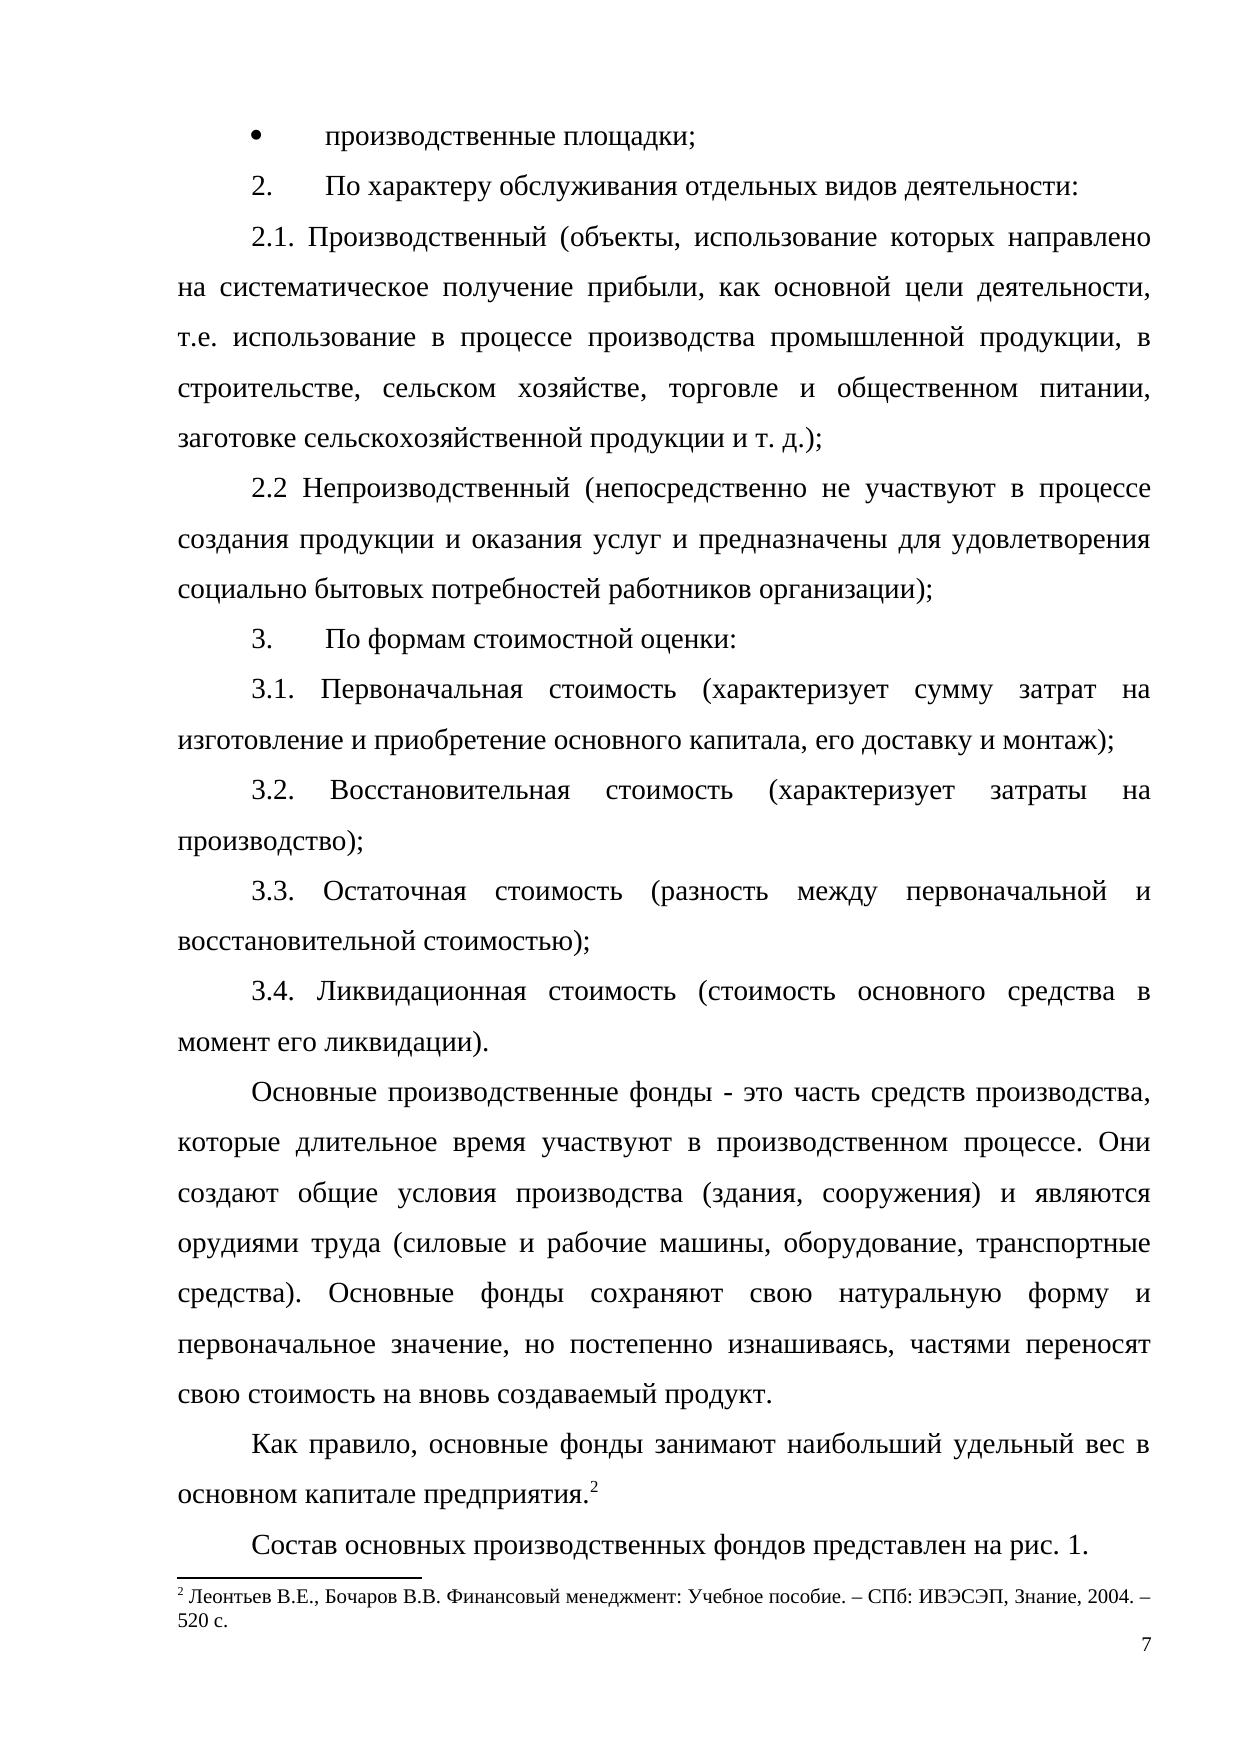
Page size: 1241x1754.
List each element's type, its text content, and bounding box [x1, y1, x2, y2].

text Состав основных производственных фондов представлен на рис. 1. [177, 1527, 1152, 1561]
list производственные площадки; [177, 118, 1152, 152]
text Основные производственные фонды - это часть средств производства, которые длительное время участвуют в производственном процессе. Они создают общие условия производства (здания, сооружения) и являются орудиями труда (силовые и рабочие машины, оборудование, транспортные средства). Основные фонды сохраняют свою натуральную форму и первоначальное значение, но постепенно изнашиваясь, частями переносят свою стоимость на вновь создаваемый продукт. [177, 1074, 1152, 1409]
list По характеру обслуживания отдельных видов деятельности: [177, 168, 1152, 202]
list 3.4. Ликвидационная стоимость (стоимость основного средства в момент его ликвидации). [177, 973, 1152, 1057]
list 3.3. Остаточная стоимость (разность между первоначальной и восстановительной стоимостью); [177, 873, 1152, 957]
text Как правило, основные фонды занимают наибольший удельный вес в основном капитале предприятия. [177, 1426, 1152, 1510]
list По формам стоимостной оценки: [177, 621, 1152, 655]
list 2.1. Производственный (объекты, использование которых направлено на систематическое получение прибыли, как основной цели деятельности, т.е. использование в процессе производства промышленной продукции, в строительстве, сельском хозяйстве, торговле и общественном питании, заготовке сельскохозяйственной продукции и т. д.); [177, 219, 1152, 454]
list 3.2. Восстановительная стоимость (характеризует затраты на производство); [177, 772, 1152, 856]
list 2.2 Непроизводственный (непосредственно не участвуют в процессе создания продукции и оказания услуг и предназначены для удовлетворения социально бытовых потребностей работников организации); [177, 470, 1152, 604]
list 3.1. Первоначальная стоимость (характеризует сумму затрат на изготовление и приобретение основного капитала, его доставку и монтаж); [177, 672, 1152, 756]
